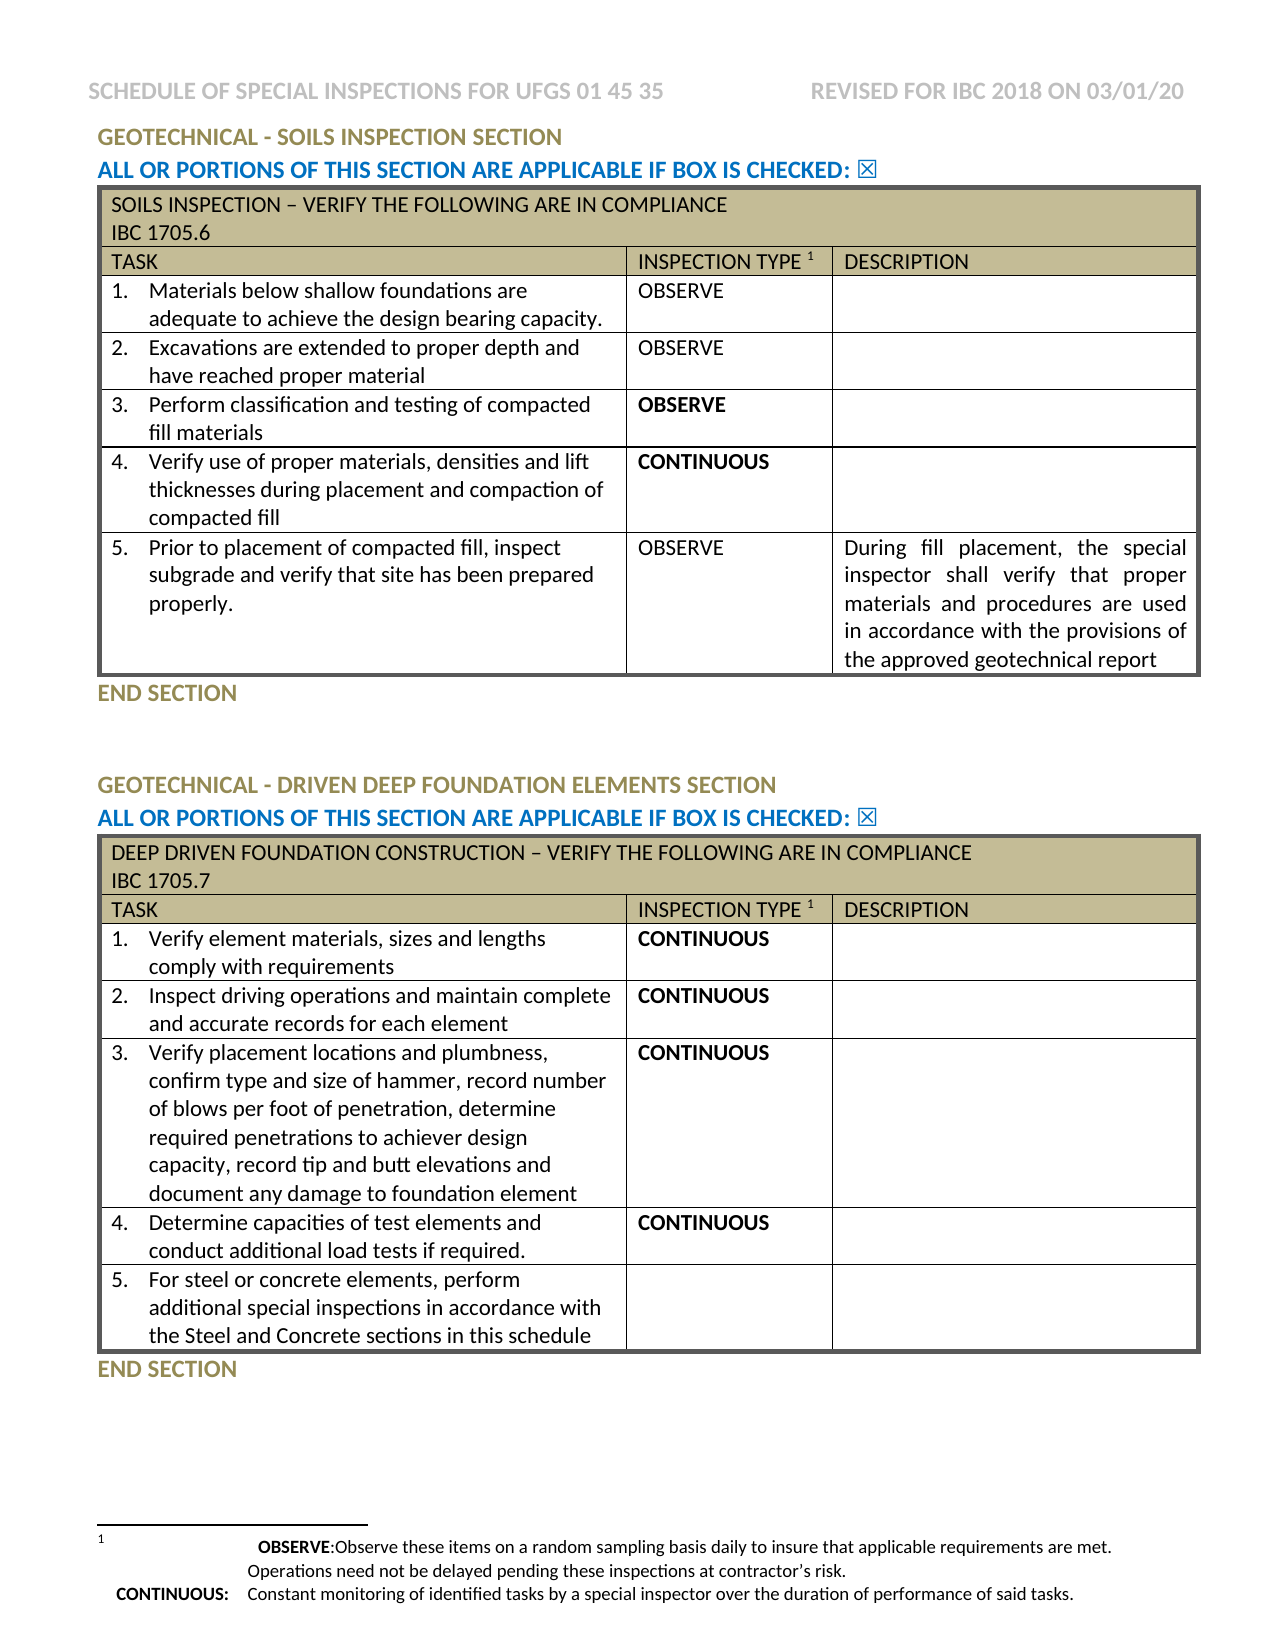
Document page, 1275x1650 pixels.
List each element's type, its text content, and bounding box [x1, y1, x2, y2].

table_cell Verify placement locations and plumbness, confirm type and size of hammer, record number of blows per foot of penetration, determine required penetrations to achiever design capacity, record tip and butt elevations and document any damage to foundation element [102, 1039, 626, 1207]
table_cell OBSERVE [627, 390, 832, 446]
table_cell CONTINUOUS [627, 924, 832, 980]
table_cell [833, 981, 1196, 1037]
table_cell For steel or concrete elements, perform additional special inspections in accordance with the Steel and Concrete sections in this schedule [102, 1265, 626, 1349]
table_cell OBSERVE [627, 276, 832, 332]
table_cell TASK [102, 247, 626, 275]
text END SECTION [97, 677, 1177, 708]
table_cell TASK [102, 895, 626, 923]
table_cell Excavations are extended to proper depth and have reached proper material [102, 333, 626, 389]
table_cell [833, 448, 1196, 532]
table_cell During fill placement, the special inspector shall verify that proper materials and procedures are used in accordance with the provisions of the approved geotechnical report [833, 533, 1196, 673]
text ALL OR PORTIONS OF THIS SECTION ARE APPLICABLE IF BOX IS CHECKED: [97, 151, 1194, 185]
table_cell Prior to placement of compacted fill, inspect subgrade and verify that site has been prepared properly. [102, 533, 626, 673]
table_cell [627, 1265, 832, 1349]
table_cell Verify use of proper materials, densities and lift thicknesses during placement and compaction of compacted fill [102, 448, 626, 532]
text ALL OR PORTIONS OF THIS SECTION ARE APPLICABLE IF BOX IS CHECKED: [97, 799, 1194, 833]
table_cell CONTINUOUS [627, 1039, 832, 1207]
table_cell INSPECTION TYPE 1 [627, 895, 832, 923]
table_cell Determine capacities of test elements and conduct additional load tests if required. [102, 1208, 626, 1264]
table_cell Perform classification and testing of compacted fill materials [102, 390, 626, 446]
table_cell DESCRIPTION [833, 247, 1196, 275]
table_header SOILS INSPECTION – VERIFY THE FOLLOWING ARE IN COMPLIANCE IBC 1705.6 [102, 190, 1196, 246]
table_cell [833, 1208, 1196, 1264]
table_cell OBSERVE [627, 333, 832, 389]
table_cell [833, 276, 1196, 332]
text END SECTION [97, 1354, 1177, 1384]
table_cell Materials below shallow foundations are adequate to achieve the design bearing capacity. [102, 276, 626, 332]
table_cell DESCRIPTION [833, 895, 1196, 923]
table_cell CONTINUOUS [627, 448, 832, 532]
table_cell [833, 390, 1196, 446]
table_cell CONTINUOUS [627, 981, 832, 1037]
table_cell [833, 924, 1196, 980]
table_cell Inspect driving operations and maintain complete and accurate records for each element [102, 981, 626, 1037]
table_cell Verify element materials, sizes and lengths comply with requirements [102, 924, 626, 980]
table_cell OBSERVE [627, 533, 832, 673]
table_cell CONTINUOUS [627, 1208, 832, 1264]
text GEOTECHNICAL - DRIVEN DEEP FOUNDATION ELEMENTS SECTION [97, 769, 1194, 799]
table_cell [833, 1265, 1196, 1349]
table_cell [833, 1039, 1196, 1207]
text GEOTECHNICAL - SOILS INSPECTION SECTION [97, 121, 1194, 151]
table_cell INSPECTION TYPE [627, 247, 832, 275]
table_header DEEP DRIVEN FOUNDATION CONSTRUCTION – VERIFY THE FOLLOWING ARE IN COMPLIANCE IBC 1705.7 [102, 838, 1196, 894]
table_cell [833, 333, 1196, 389]
